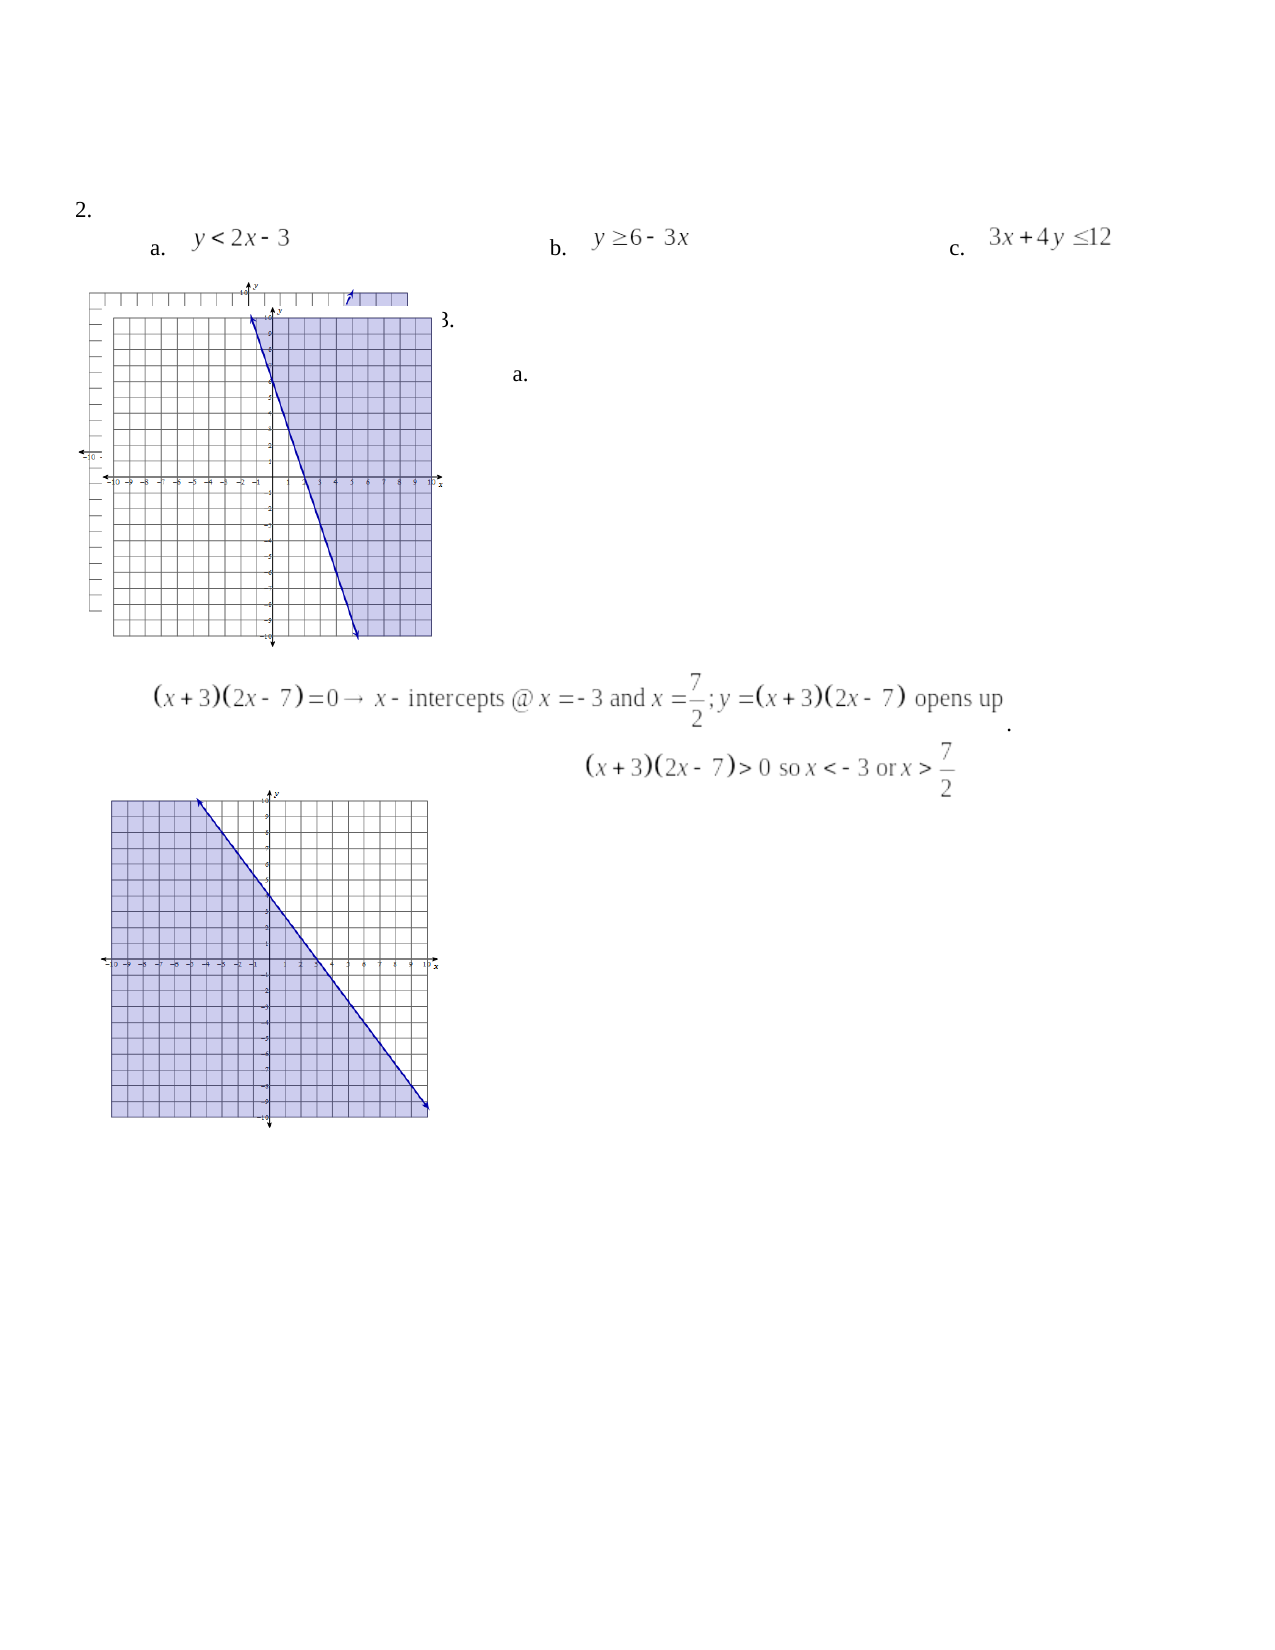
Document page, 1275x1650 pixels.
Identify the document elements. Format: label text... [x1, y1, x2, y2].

picture [75, 280, 443, 647]
list . [150, 359, 1200, 736]
picture [96, 785, 440, 1129]
